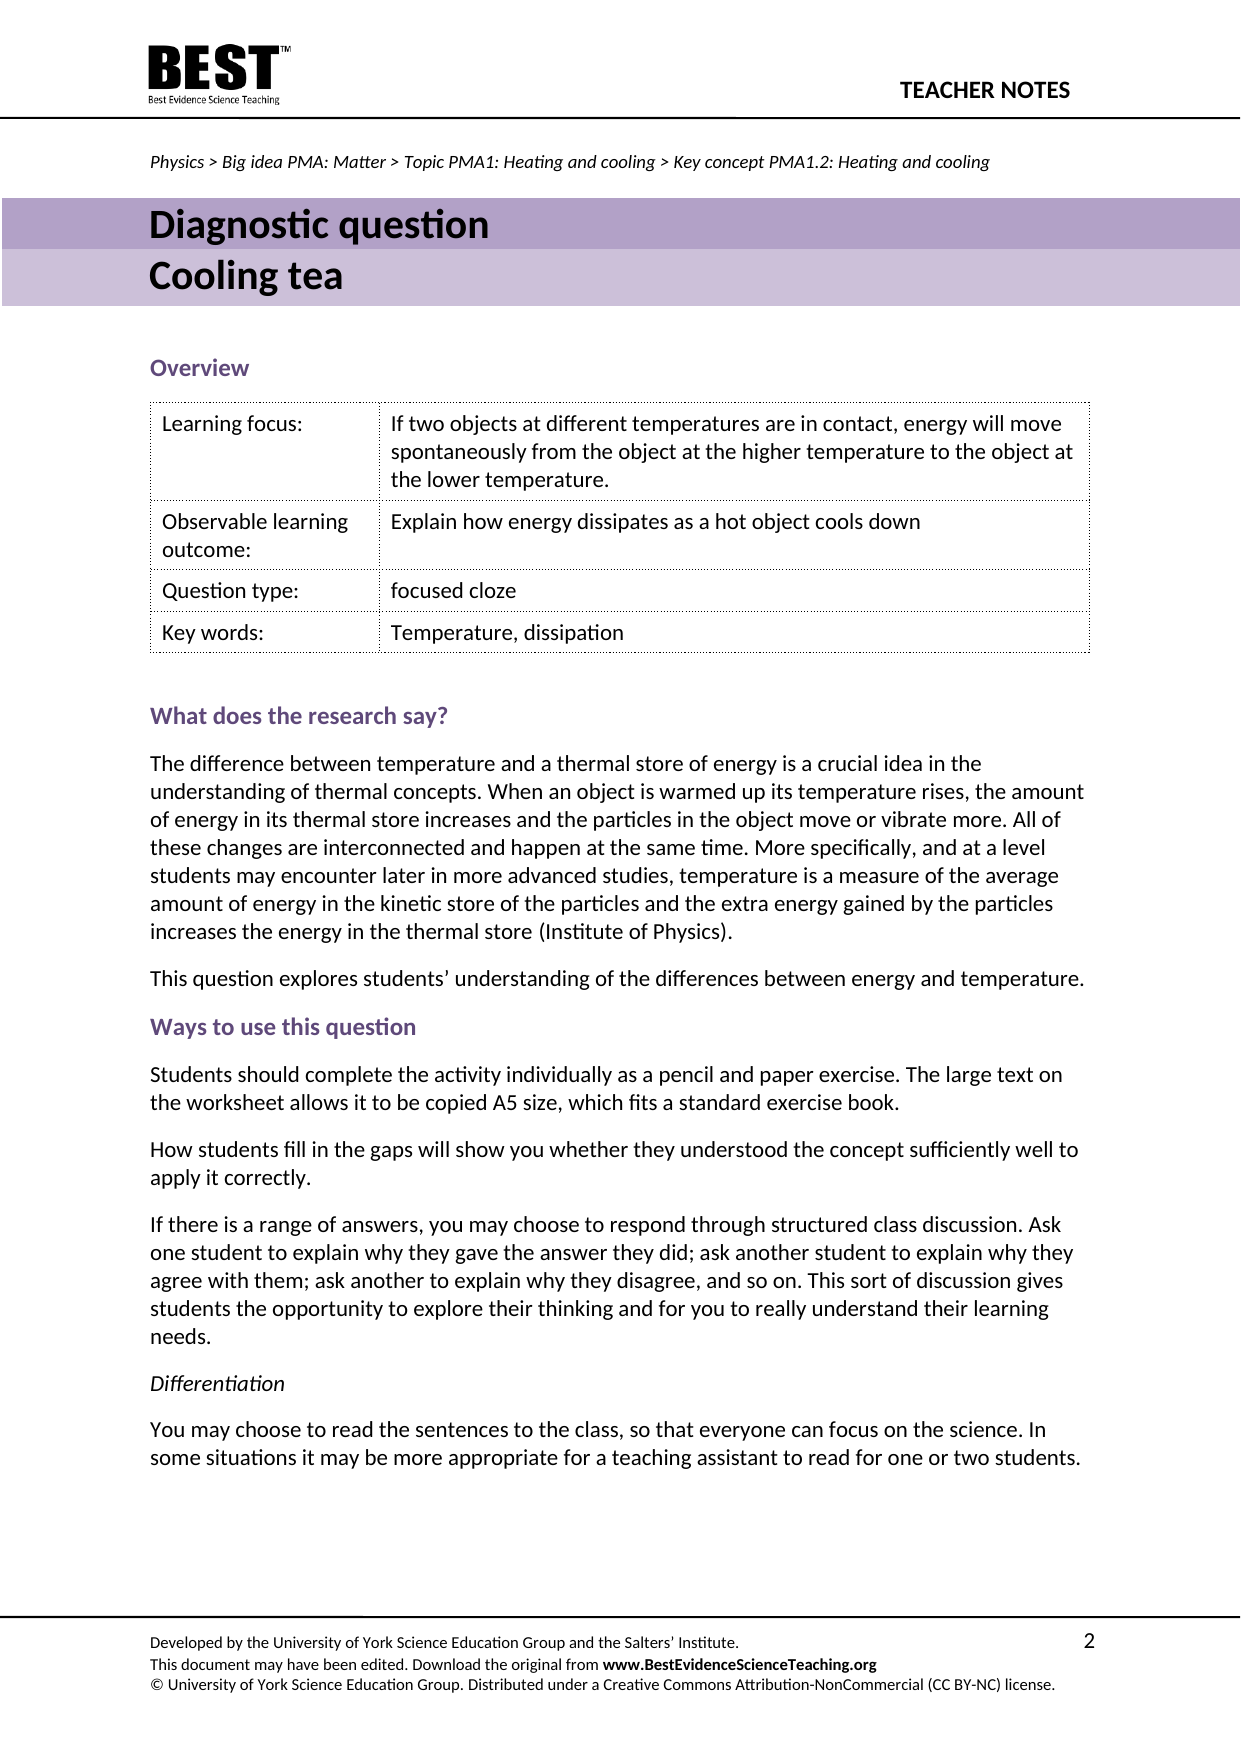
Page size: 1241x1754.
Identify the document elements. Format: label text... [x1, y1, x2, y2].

table_cell Explain how energy dissipates as a hot object cools down [379, 500, 1090, 569]
table_header If two objects at different temperatures are in contact, energy will move spontaneously from the object at the higher temperature to the object at the lower temperature. [379, 402, 1090, 499]
table_cell Cooling tea [2, 249, 1240, 306]
table_cell Temperature, dissipation [379, 611, 1090, 652]
text This question explores students’ understanding of the differences between energy and temperature. [150, 964, 1090, 992]
text Overview [150, 353, 1090, 383]
text Ways to use this question [150, 1011, 1090, 1041]
text If there is a range of answers, you may choose to respond through structured class discussion. Ask one student to explain why they gave the answer they did; ask another student to explain why they agree with them; ask another to explain why they disagree, and so on. This sort of discussion gives students the opportunity to explore their thinking and for you to really understand their learning needs. [150, 1210, 1090, 1350]
picture [148, 44, 291, 105]
text You may choose to read the sentences to the class, so that everyone can focus on the science. In some situations it may be more appropriate for a teaching assistant to read for one or two students. [150, 1415, 1090, 1471]
text Students should complete the activity individually as a pencil and paper exercise. The large text on the worksheet allows it to be copied A5 size, which fits a standard exercise book. [150, 1060, 1090, 1116]
table_header Learning focus: [151, 402, 379, 499]
table_header Diagnostic question [2, 198, 1240, 249]
table_cell Question type: [151, 569, 379, 611]
text Differentiation [150, 1369, 1090, 1397]
text What does the research say? [150, 700, 1090, 731]
table_cell Key words: [151, 611, 379, 652]
text Physics > Big idea PMA: Matter > Topic PMA1: Heating and cooling > Key concept PMA1.2: Heating and cooling [150, 150, 1090, 173]
text How students fill in the gaps will show you whether they understood the concept sufficiently well to apply it correctly. [150, 1135, 1090, 1191]
table_cell focused cloze [379, 569, 1090, 611]
text The difference between temperature and a thermal store of energy is a crucial idea in the understanding of thermal concepts. When an object is warmed up its temperature rises, the amount of energy in its thermal store increases and the particles in the object move or vibrate more. All of these changes are interconnected and happen at the same time. More specifically, and at a level students may encounter later in more advanced studies, temperature is a measure of the average amount of energy in the kinetic store of the particles and the extra energy gained by the particles increases the energy in the thermal store (Institute of Physics). [150, 749, 1090, 945]
table_cell Observable learning outcome: [151, 500, 379, 569]
